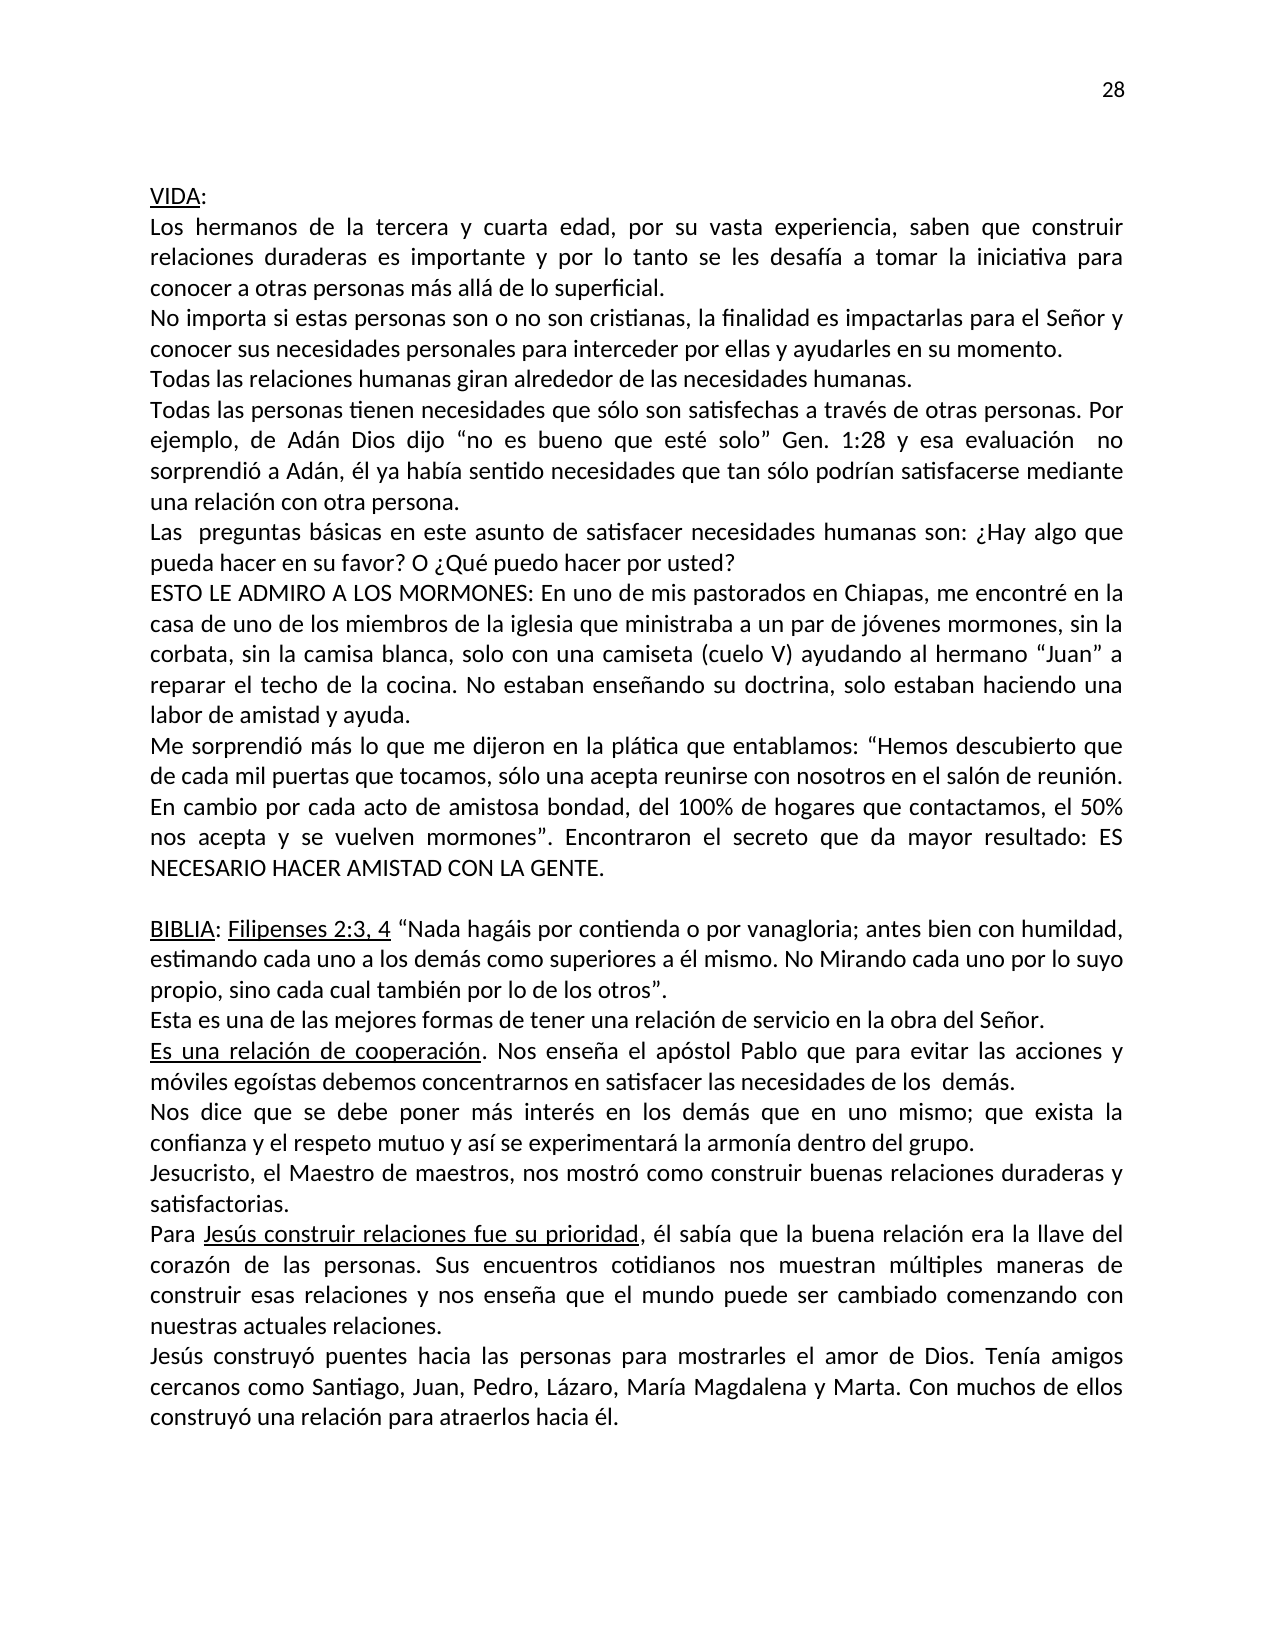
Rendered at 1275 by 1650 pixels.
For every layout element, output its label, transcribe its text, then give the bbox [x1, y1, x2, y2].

text No importa si estas personas son o no son cristianas, la finalidad es impactarlas para el Señor y conocer sus necesidades personales para interceder por ellas y ayudarles en su momento. [150, 303, 1125, 364]
text Todas las relaciones humanas giran alrededor de las necesidades humanas. [150, 364, 1125, 394]
text Es una relación de cooperación. Nos enseña el apóstol Pablo que para evitar las acciones y móviles egoístas debemos concentrarnos en satisfacer las necesidades de los demás. [150, 1035, 1125, 1096]
text Jesús construyó puentes hacia las personas para mostrarles el amor de Dios. Tenía amigos cercanos como Santiago, Juan, Pedro, Lázaro, María Magdalena y Marta. Con muchos de ellos construyó una relación para atraerlos hacia él. [150, 1340, 1125, 1432]
text VIDA: [150, 181, 1125, 211]
text Esta es una de las mejores formas de tener una relación de servicio en la obra del Señor. [150, 1004, 1125, 1035]
text Las preguntas básicas en este asunto de satisfacer necesidades humanas son: ¿Hay algo que pueda hacer en su favor? O ¿Qué puedo hacer por usted? [150, 516, 1125, 577]
text Todas las personas tienen necesidades que sólo son satisfechas a través de otras personas. Por ejemplo, de Adán Dios dijo “no es bueno que esté solo” Gen. 1:28 y esa evaluación no sorprendió a Adán, él ya había sentido necesidades que tan sólo podrían satisfacerse mediante una relación con otra persona. [150, 394, 1125, 516]
text Los hermanos de la tercera y cuarta edad, por su vasta experiencia, saben que construir relaciones duraderas es importante y por lo tanto se les desafía a tomar la iniciativa para conocer a otras personas más allá de lo superficial. [150, 211, 1125, 303]
text BIBLIA: Filipenses 2:3, 4 “Nada hagáis por contienda o por vanagloria; antes bien con humildad, estimando cada uno a los demás como superiores a él mismo. No Mirando cada uno por lo suyo propio, sino cada cual también por lo de los otros”. [150, 913, 1125, 1004]
text Para Jesús construir relaciones fue su prioridad, él sabía que la buena relación era la llave del corazón de las personas. Sus encuentros cotidianos nos muestran múltiples maneras de construir esas relaciones y nos enseña que el mundo puede ser cambiado comenzando con nuestras actuales relaciones. [150, 1218, 1125, 1340]
text Me sorprendió más lo que me dijeron en la plática que entablamos: “Hemos descubierto que de cada mil puertas que tocamos, sólo una acepta reunirse con nosotros en el salón de reunión. En cambio por cada acto de amistosa bondad, del 100% de hogares que contactamos, el 50% nos acepta y se vuelven mormones”. Encontraron el secreto que da mayor resultado: ES NECESARIO HACER AMISTAD CON LA GENTE. [150, 730, 1125, 882]
text ESTO LE ADMIRO A LOS MORMONES: En uno de mis pastorados en Chiapas, me encontré en la casa de uno de los miembros de la iglesia que ministraba a un par de jóvenes mormones, sin la corbata, sin la camisa blanca, solo con una camiseta (cuelo V) ayudando al hermano “Juan” a reparar el techo de la cocina. No estaban enseñando su doctrina, solo estaban haciendo una labor de amistad y ayuda. [150, 577, 1125, 730]
text Jesucristo, el Maestro de maestros, nos mostró como construir buenas relaciones duraderas y satisfactorias. [150, 1157, 1125, 1218]
text Nos dice que se debe poner más interés en los demás que en uno mismo; que exista la confianza y el respeto mutuo y así se experimentará la armonía dentro del grupo. [150, 1096, 1125, 1157]
